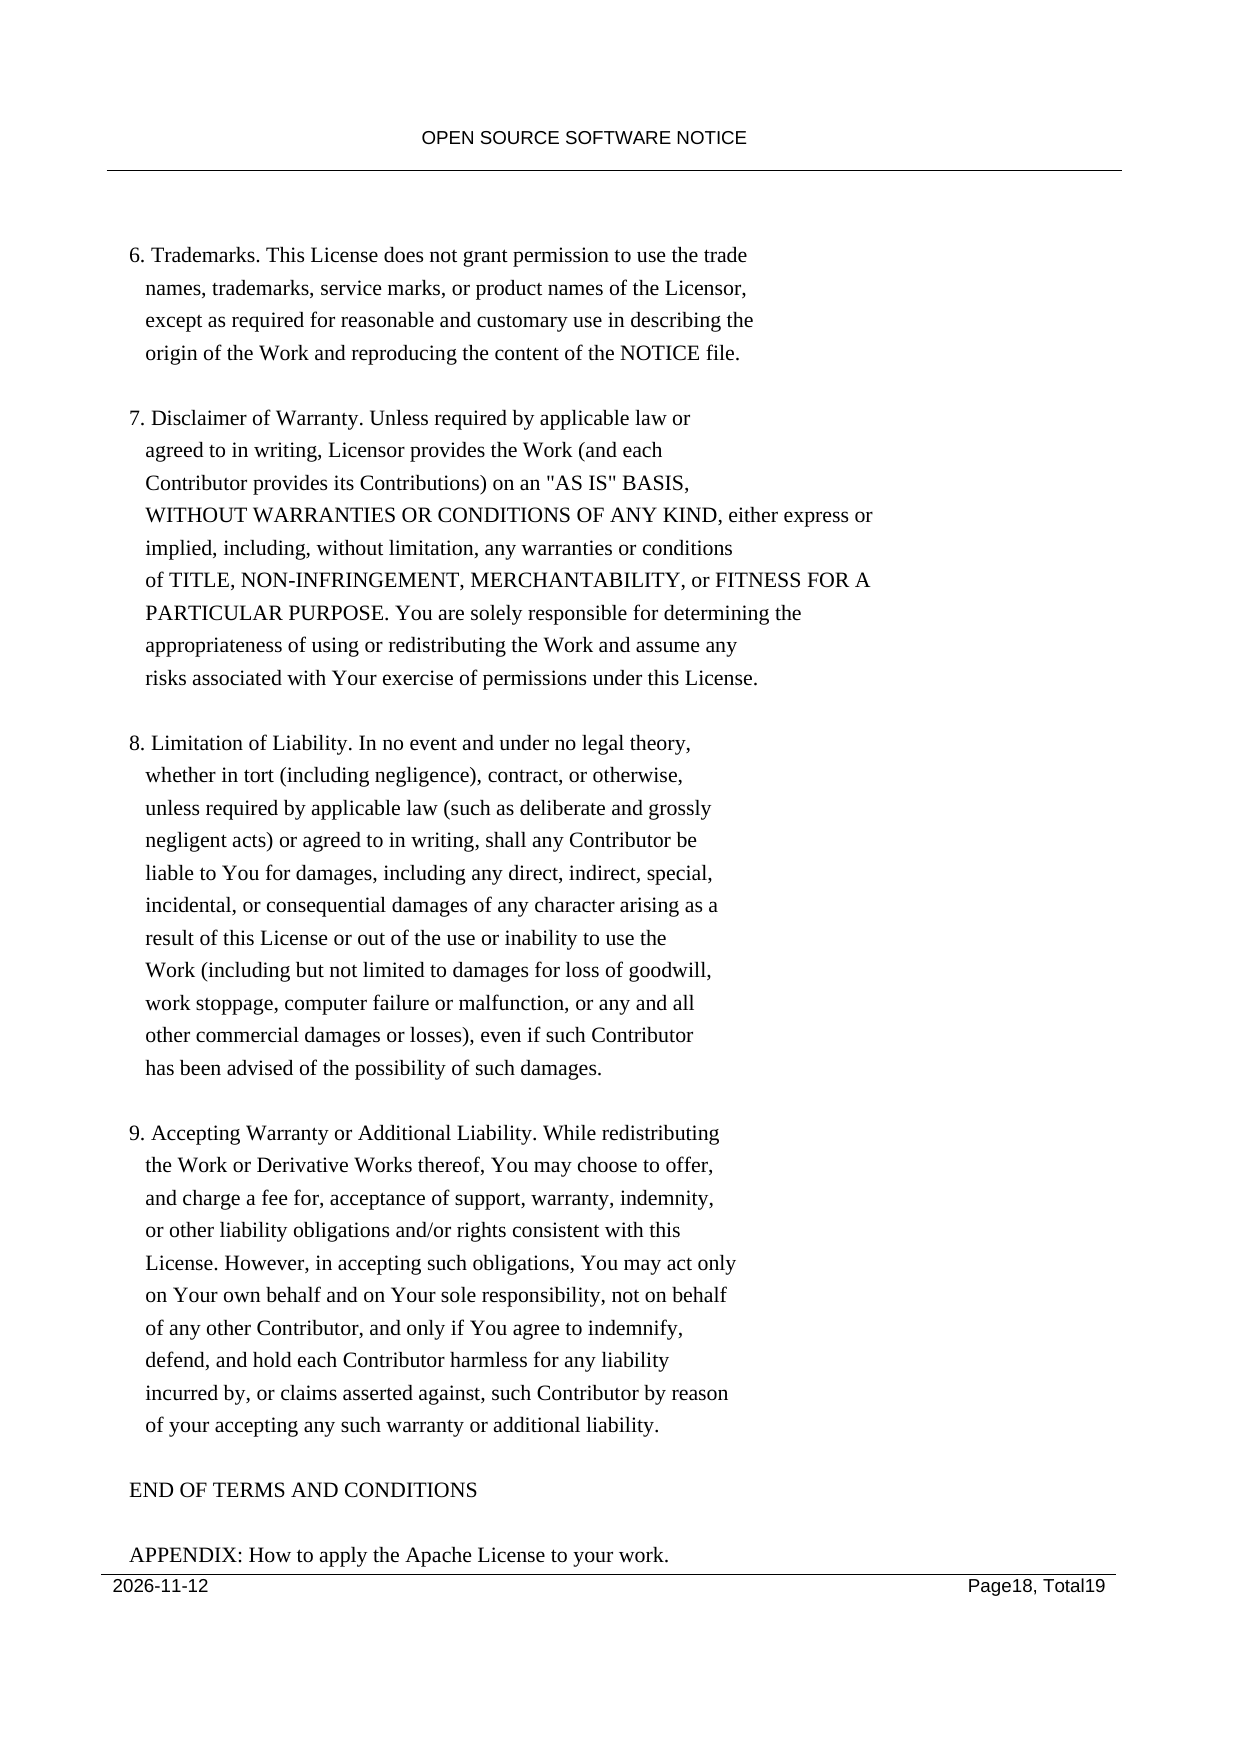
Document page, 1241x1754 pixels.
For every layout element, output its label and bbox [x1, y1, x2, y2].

text [112, 206, 1128, 1571]
